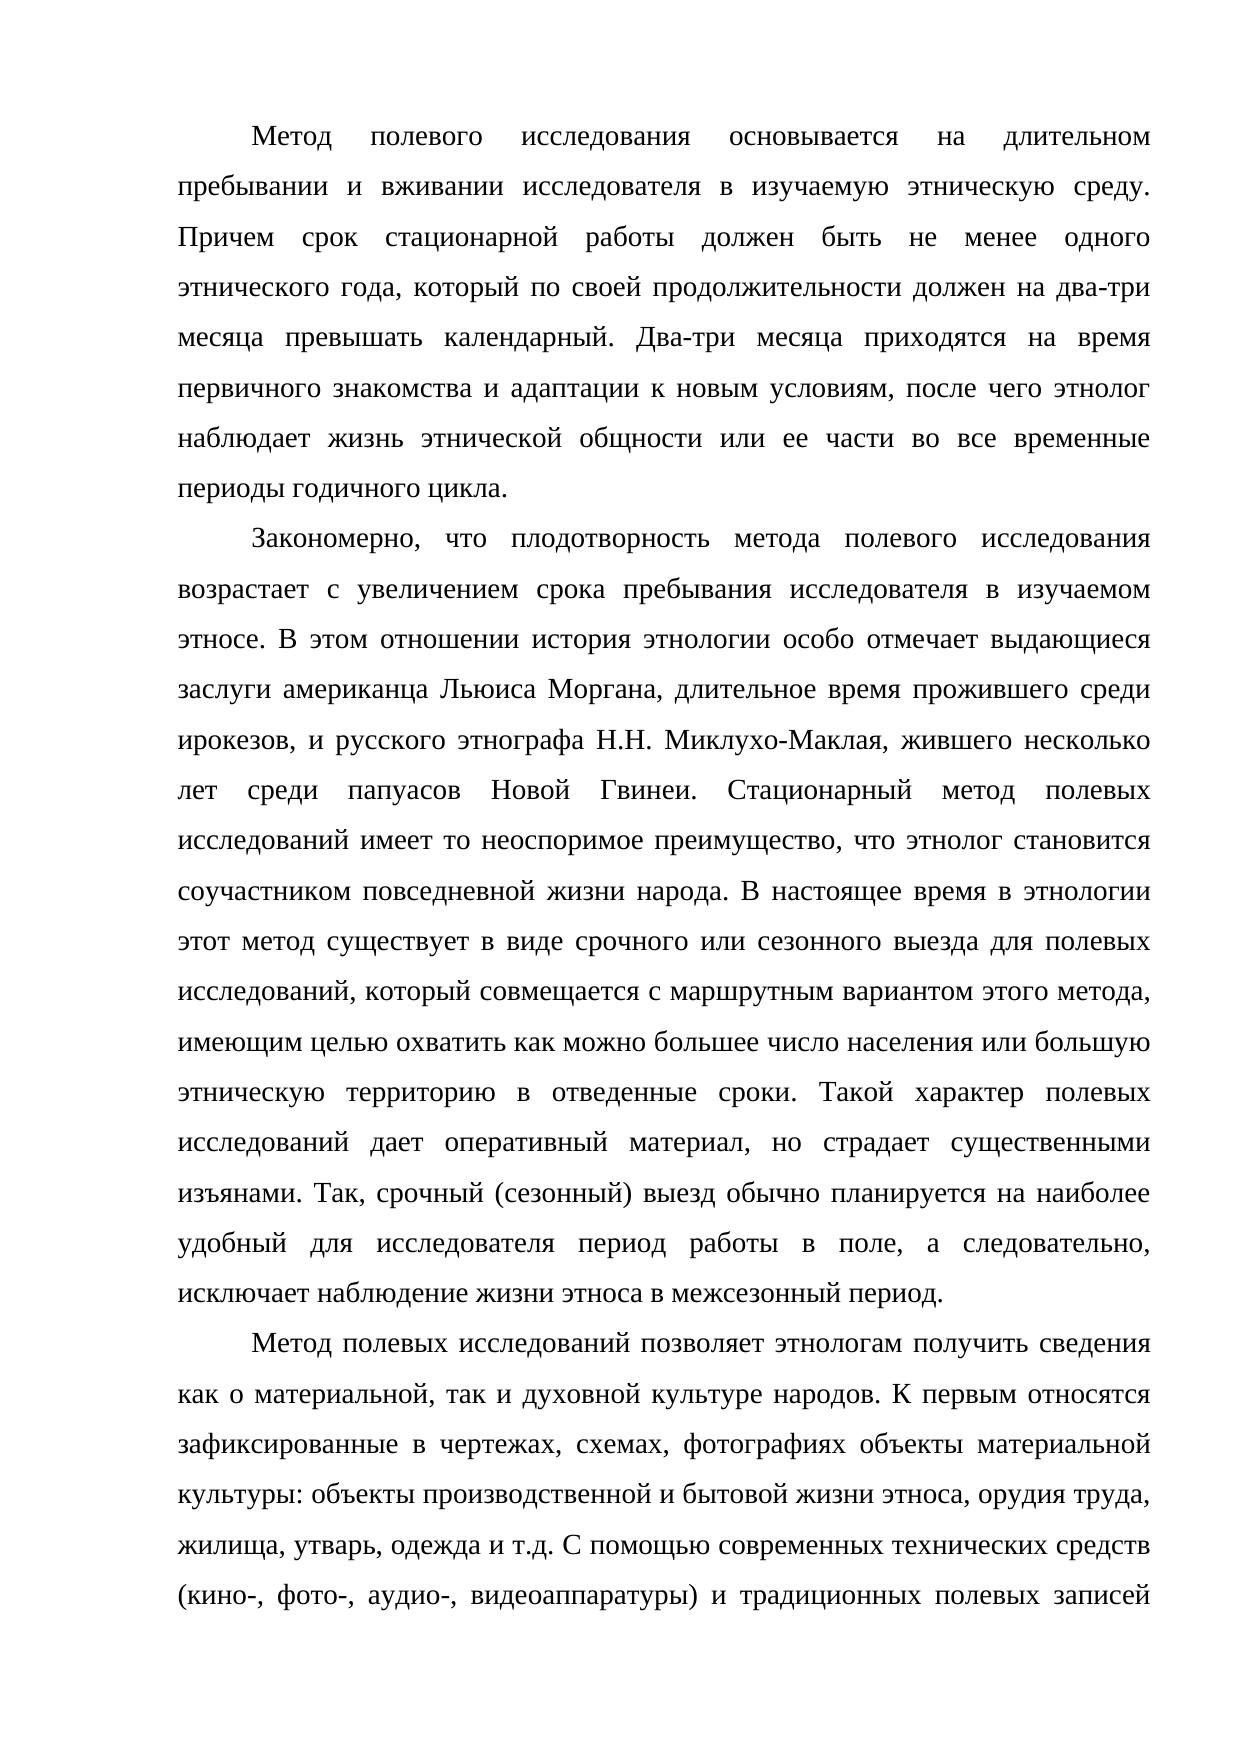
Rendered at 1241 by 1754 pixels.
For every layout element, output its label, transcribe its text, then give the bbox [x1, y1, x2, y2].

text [177, 1326, 1152, 1611]
text Метод полевого исследования основывается на длительном пребывании и вживании исследователя в изучаемую этническую среду. Причем срок стационарной работы должен быть не менее одного этнического года, который по своей продолжительности должен на два-три месяца превышать календарный. Два-три месяца приходятся на время первичного знакомства и адаптации к новым условиям, после чего этнолог наблюдает жизнь этнической общности или ее части во все временные периоды годичного цикла. [177, 118, 1152, 504]
text Закономерно, что плодотворность метода полевого исследования возрастает с увеличением срока пребывания исследователя в изучаемом этносе. В этом отношении история этнологии особо отмечает выдающиеся заслуги американца Льюиса Моргана, длительное время прожившего среди ирокезов, и русского этнографа Н.Н. Миклухо-Маклая, жившего несколько лет среди папуасов Новой Гвинеи. Стационарный метод полевых исследований имеет то неоспоримое преимущество, что этнолог становится соучастником повседневной жизни народа. В настоящее время в этнологии этот метод существует в виде срочного или сезонного выезда для полевых исследований, который совмещается с маршрутным вариантом этого метода, имеющим целью охватить как можно большее число населения или большую этническую территорию в отведенные сроки. Такой характер полевых исследований дает оперативный материал, но страдает существенными изъянами. Так, срочный (сезонный) выезд обычно планируется на наиболее удобный для исследователя период работы в поле, а следовательно, исключает наблюдение жизни этноса в межсезонный период. [177, 521, 1152, 1309]
